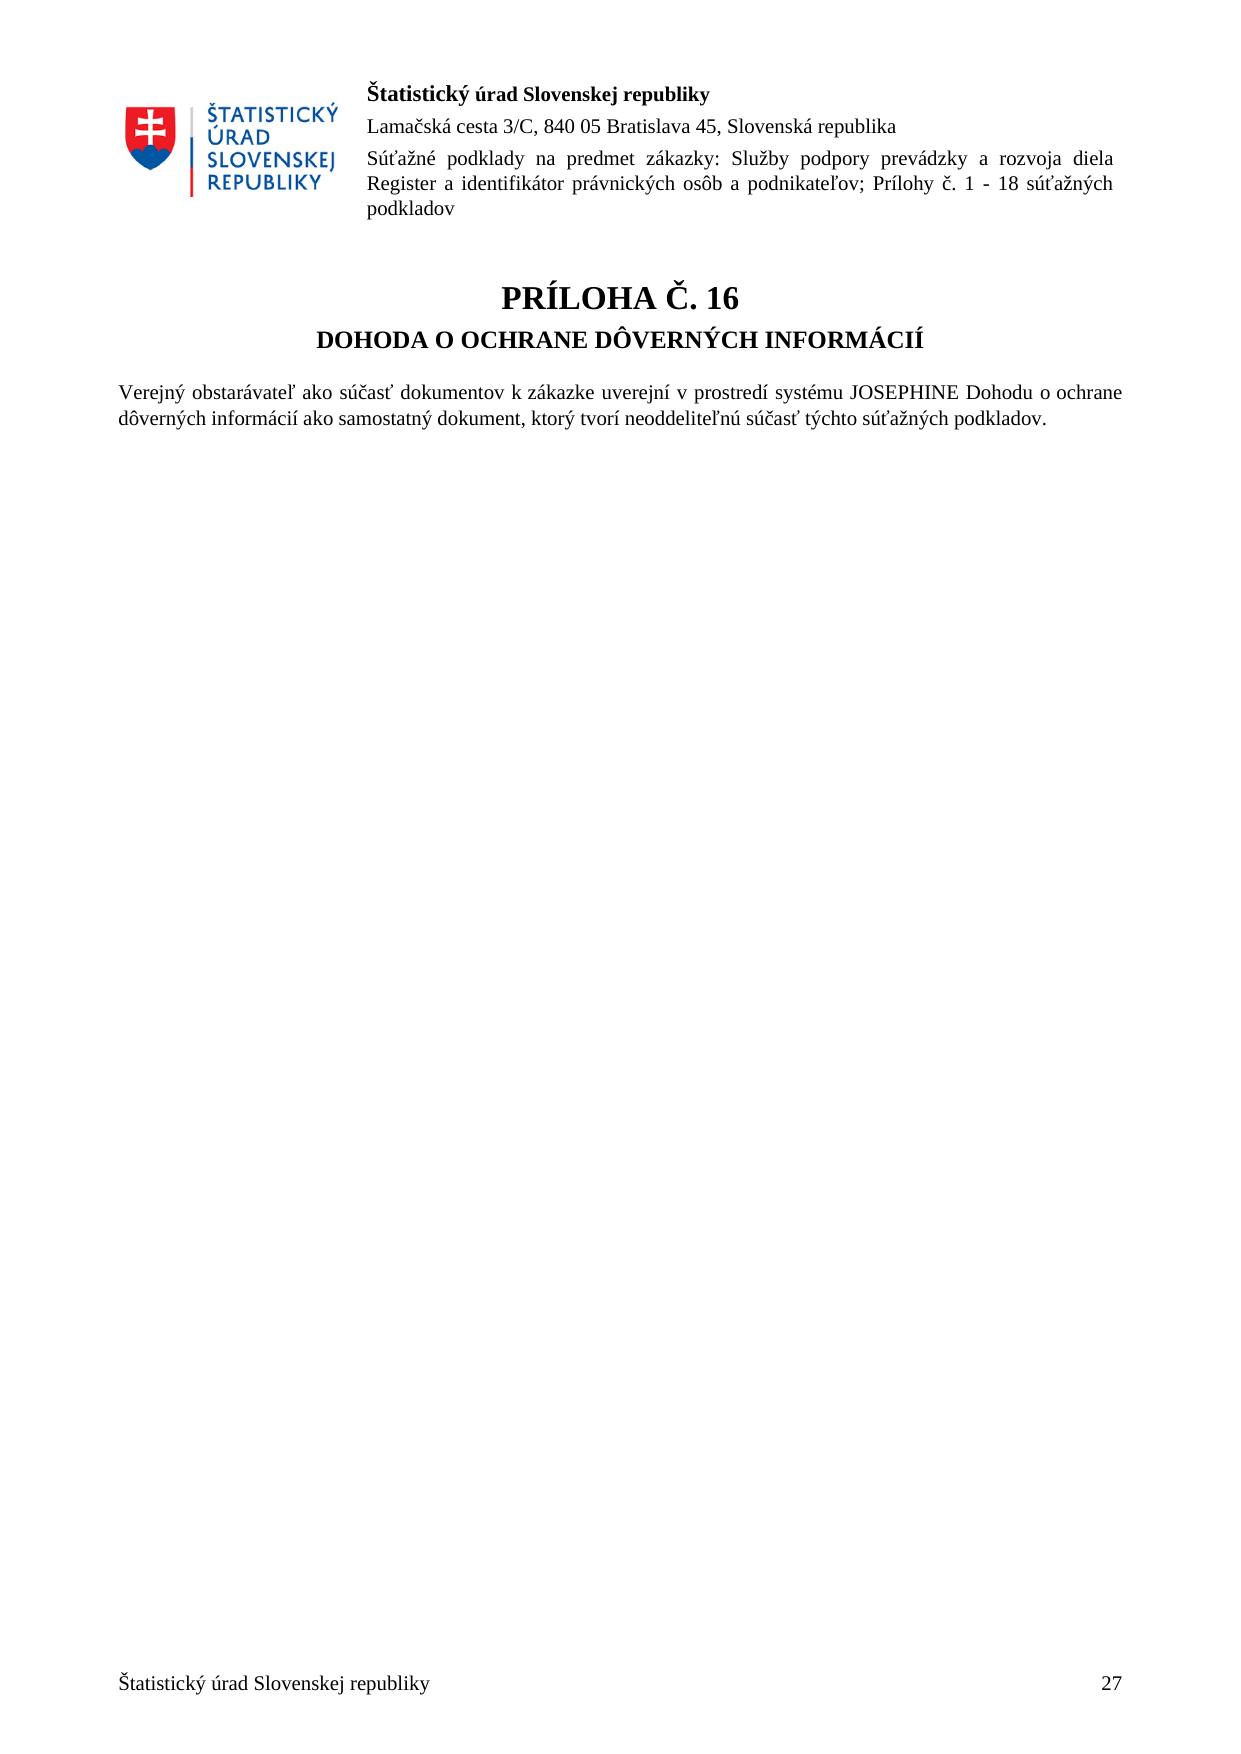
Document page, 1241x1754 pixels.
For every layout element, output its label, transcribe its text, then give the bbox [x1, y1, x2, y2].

subtitle DOHODA O OCHRANE DÔVERNÝCH INFORMÁCIÍ [118, 325, 1122, 354]
text Verejný obstarávateľ ako súčasť dokumentov k zákazke uverejní v prostredí systému JOSEPHINE Dohodu o ochrane dôverných informácií ako samostatný dokument, ktorý tvorí neoddeliteľnú súčasť týchto súťažných podkladov. [118, 380, 1122, 429]
subtitle PRÍLOHA Č. 16 [118, 279, 1122, 317]
picture [125, 102, 338, 197]
